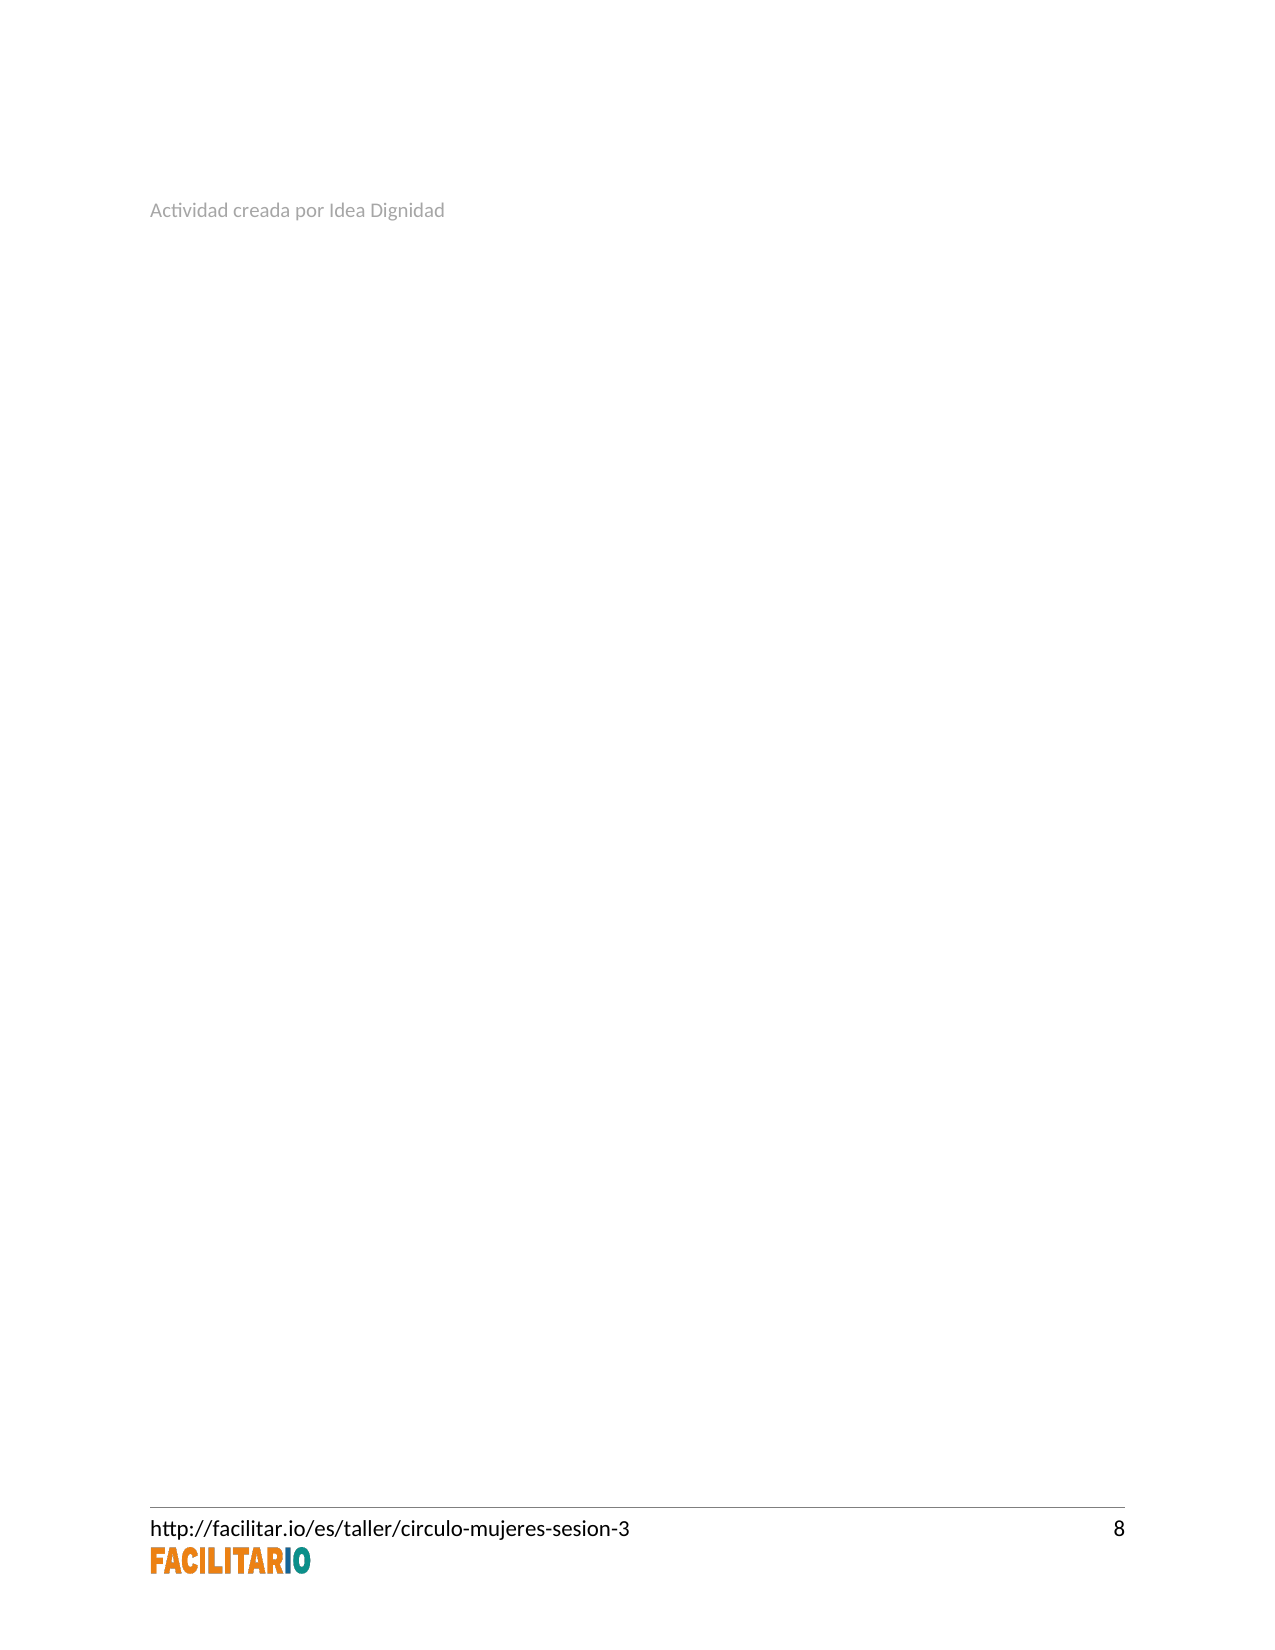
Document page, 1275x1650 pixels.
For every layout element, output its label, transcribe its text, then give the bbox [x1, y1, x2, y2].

text Actividad creada por Idea Dignidad [150, 197, 1125, 222]
picture [145, 1544, 315, 1576]
